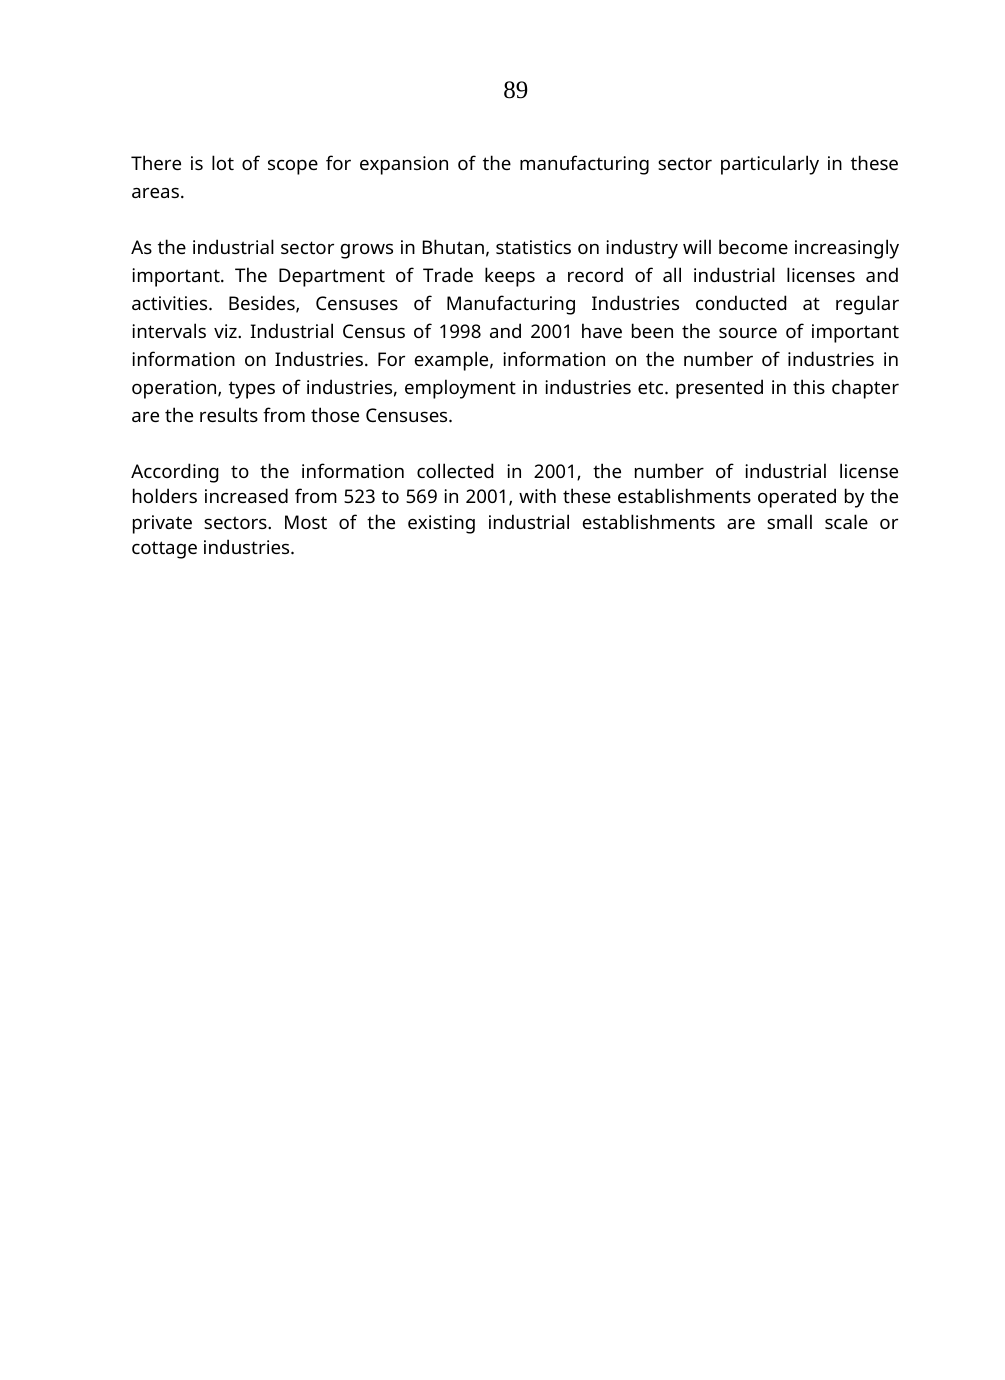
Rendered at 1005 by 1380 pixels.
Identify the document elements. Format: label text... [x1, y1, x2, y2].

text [131, 150, 900, 203]
text According to the information collected in 2001, the number of industrial license holders increased from 523 to 569 in 2001, with these establishments operated by the private sectors. Most of the existing industrial establishments are small scale or cottage industries. [131, 458, 900, 560]
text As the industrial sector grows in Bhutan, statistics on industry will become increasingly important. The Department of Trade keeps a record of all industrial licenses and activities. Besides, Censuses of Manufacturing Industries conducted at regular intervals viz. Industrial Census of 1998 and 2001 have been the source of important information on Industries. For example, information on the number of industries in operation, types of industries, employment in industries etc. presented in this chapter are the results from those Censuses. [131, 234, 900, 428]
